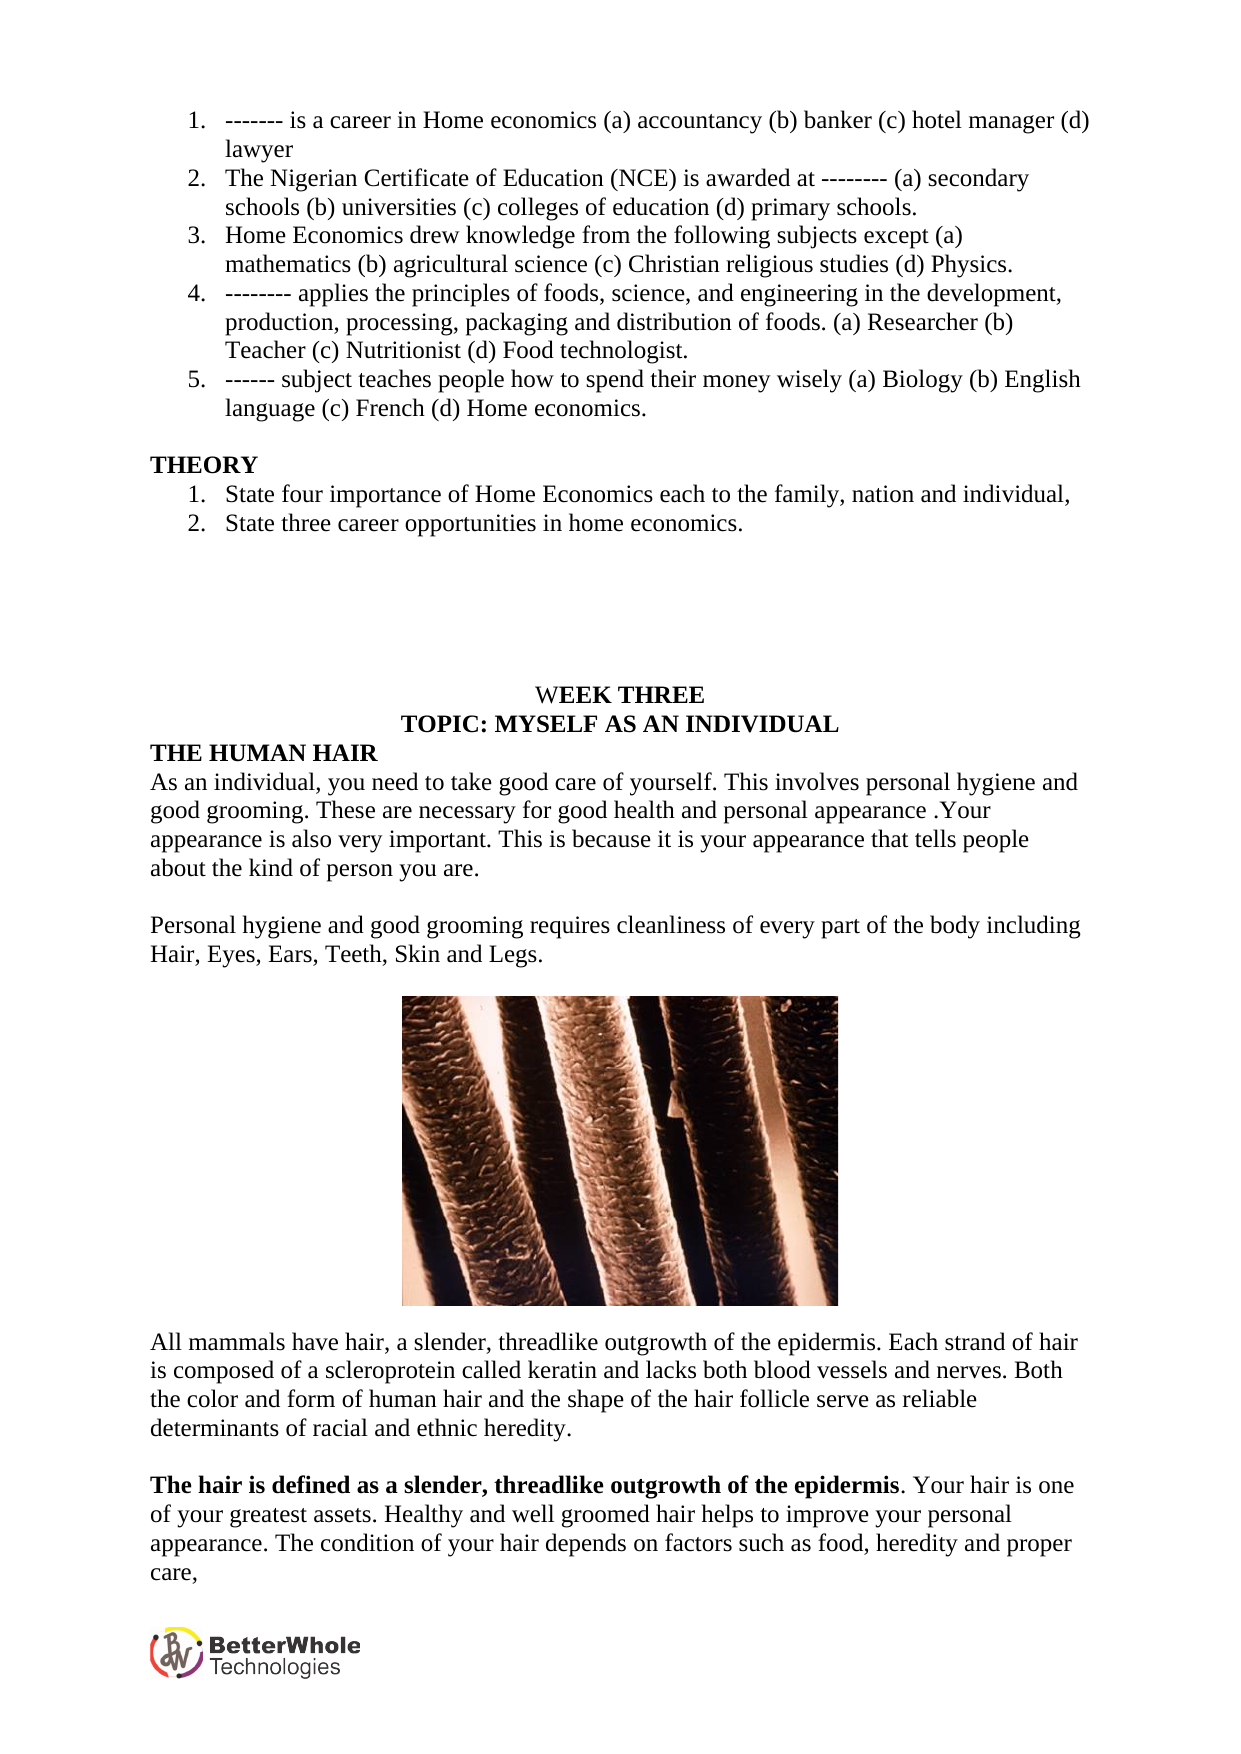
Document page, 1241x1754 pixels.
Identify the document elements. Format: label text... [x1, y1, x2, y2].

text WEEK THREE [150, 681, 1090, 709]
text The hair is defined as a slender, threadlike outgrowth of the epidermis. Your hair is one of your greatest assets. Healthy and well groomed hair helps to improve your personal appearance. The condition of your hair depends on factors such as food, heredity and proper care, [150, 1471, 1090, 1586]
text THE HUMAN HAIR [150, 738, 1090, 767]
text TOPIC: MYSELF AS AN INDIVIDUAL [150, 709, 1090, 738]
list Home Economics drew knowledge from the following subjects except (a) mathematics (b) agricultural science (c) Christian religious studies (d) Physics. [187, 221, 1090, 278]
list ------- is a career in Home economics (a) accountancy (b) banker (c) hotel manager (d) lawyer [187, 106, 1090, 163]
picture [150, 1627, 360, 1679]
text THEORY [150, 451, 1090, 479]
text As an individual, you need to take good care of yourself. This involves personal hygiene and good grooming. These are necessary for good health and personal appearance .Your appearance is also very important. This is because it is your appearance that tells people about the kind of person you are. [150, 767, 1090, 882]
list The Nigerian Certificate of Education (NCE) is awarded at -------- (a) secondary schools (b) universities (c) colleges of education (d) primary schools. [187, 163, 1090, 221]
text All mammals have hair, a slender, threadlike outgrowth of the epidermis. Each strand of hair is composed of a scleroprotein called keratin and lacks both blood vessels and nerves. Both the color and form of human hair and the shape of the hair follicle serve as reliable determinants of racial and ethnic heredity. [150, 1327, 1090, 1442]
list ------ subject teaches people how to spend their money wisely (a) Biology (b) English language (c) French (d) Home economics. [187, 364, 1090, 422]
picture [402, 996, 839, 1306]
list -------- applies the principles of foods, science, and engineering in the development, production, processing, packaging and distribution of foods. (a) Researcher (b) Teacher (c) Nutritionist (d) Food technologist. [187, 278, 1090, 364]
text Personal hygiene and good grooming requires cleanliness of every part of the body including Hair, Eyes, Ears, Teeth, Skin and Legs. [150, 911, 1090, 968]
list State three career opportunities in home economics. [187, 508, 1090, 537]
list State four importance of Home Economics each to the family, nation and individual, [187, 479, 1090, 508]
